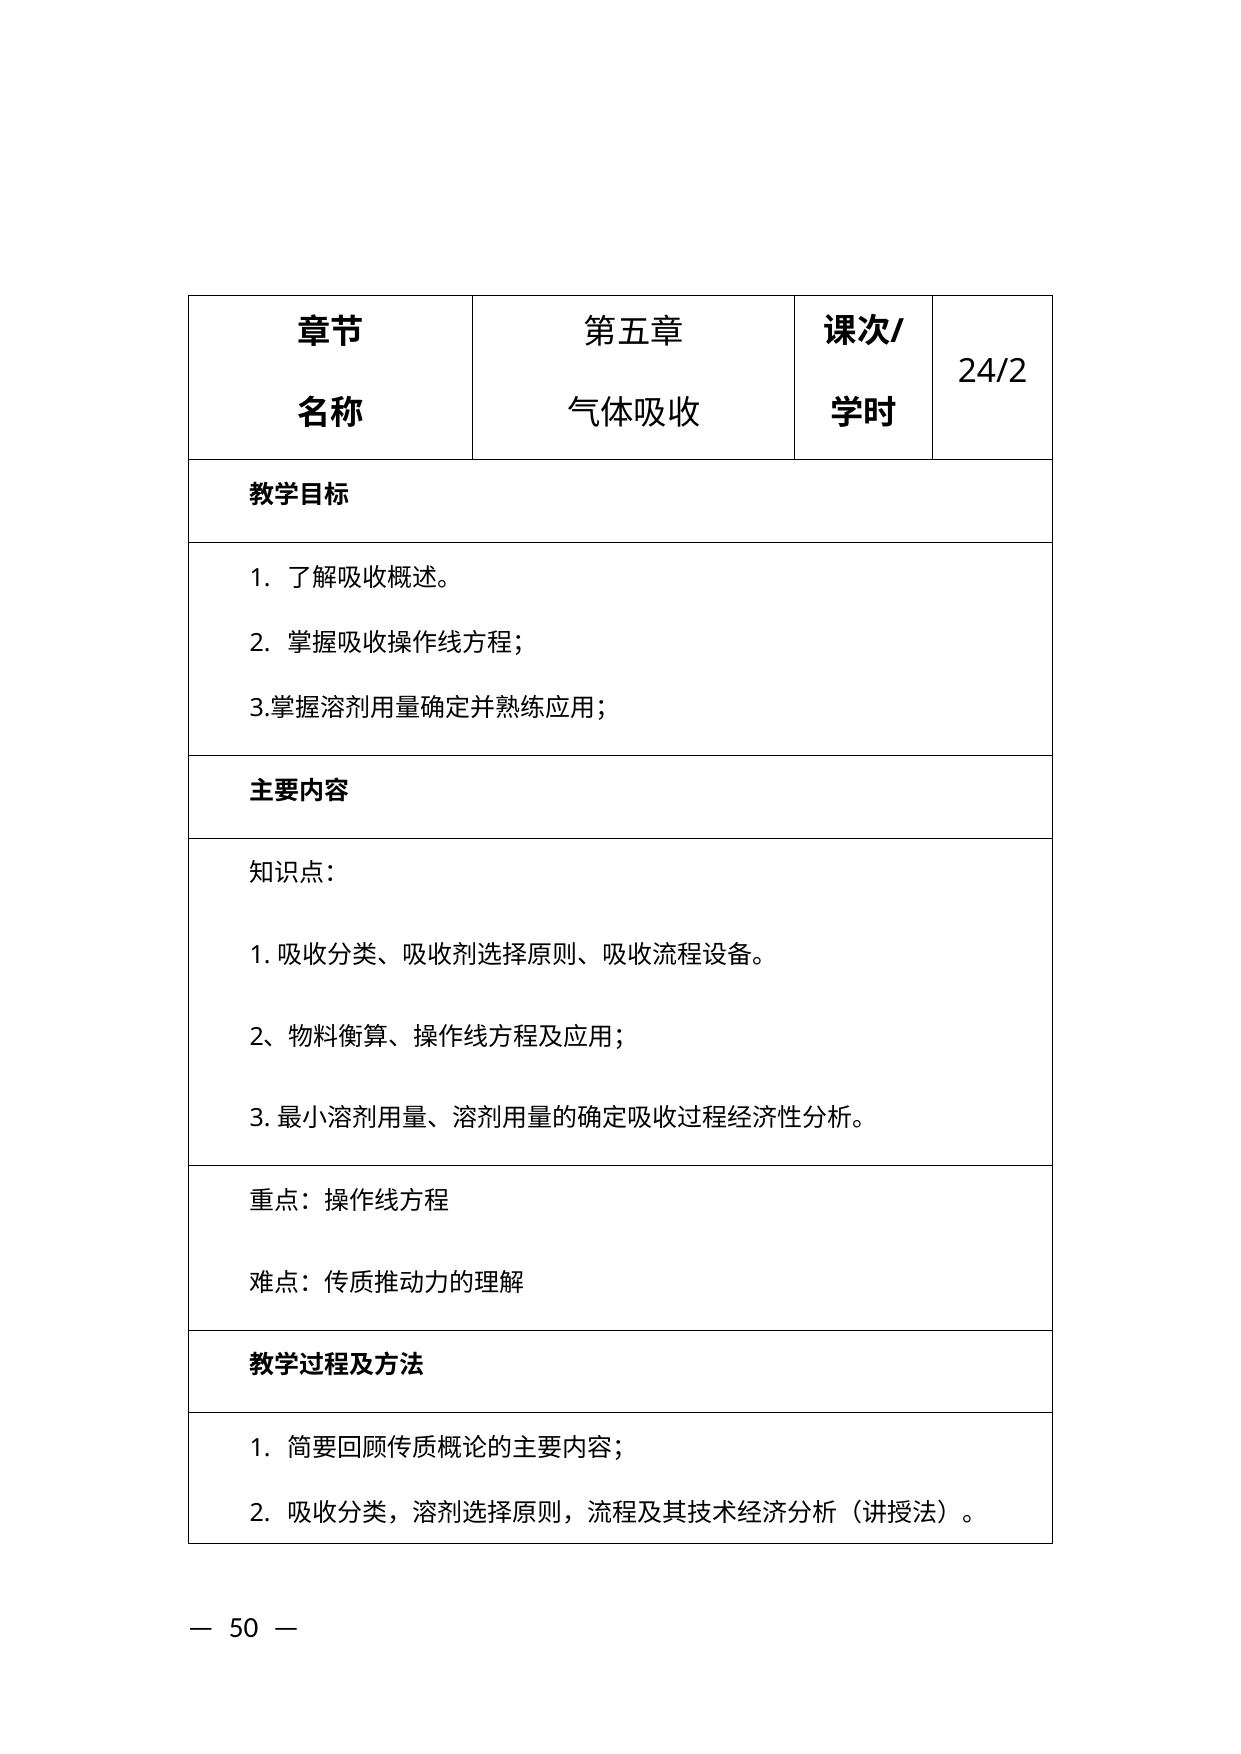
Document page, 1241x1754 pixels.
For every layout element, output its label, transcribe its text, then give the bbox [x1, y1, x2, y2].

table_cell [189, 1413, 1052, 1543]
table_cell 教学过程及方法 [189, 1331, 1052, 1412]
table_cell 重点：操作线方程 难点：传质推动力的理解 [189, 1166, 1052, 1329]
table_header 章节 名称 [189, 296, 472, 459]
table_header 课次/ 学时 [795, 296, 932, 459]
table_header 24/2 [933, 296, 1052, 459]
table_cell 教学目标 [189, 460, 1052, 542]
table_cell 了解吸收概述。 掌握吸收操作线方程； 3.掌握溶剂用量确定并熟练应用； [189, 543, 1052, 755]
table_header 第五章 气体吸收 [473, 296, 794, 459]
table_cell 主要内容 [189, 756, 1052, 837]
table_cell 知识点： 1. 吸收分类、吸收剂选择原则、吸收流程设备。 2、物料衡算、操作线方程及应用； 3. 最小溶剂用量、溶剂用量的确定吸收过程经济性分析。 [189, 839, 1052, 1165]
